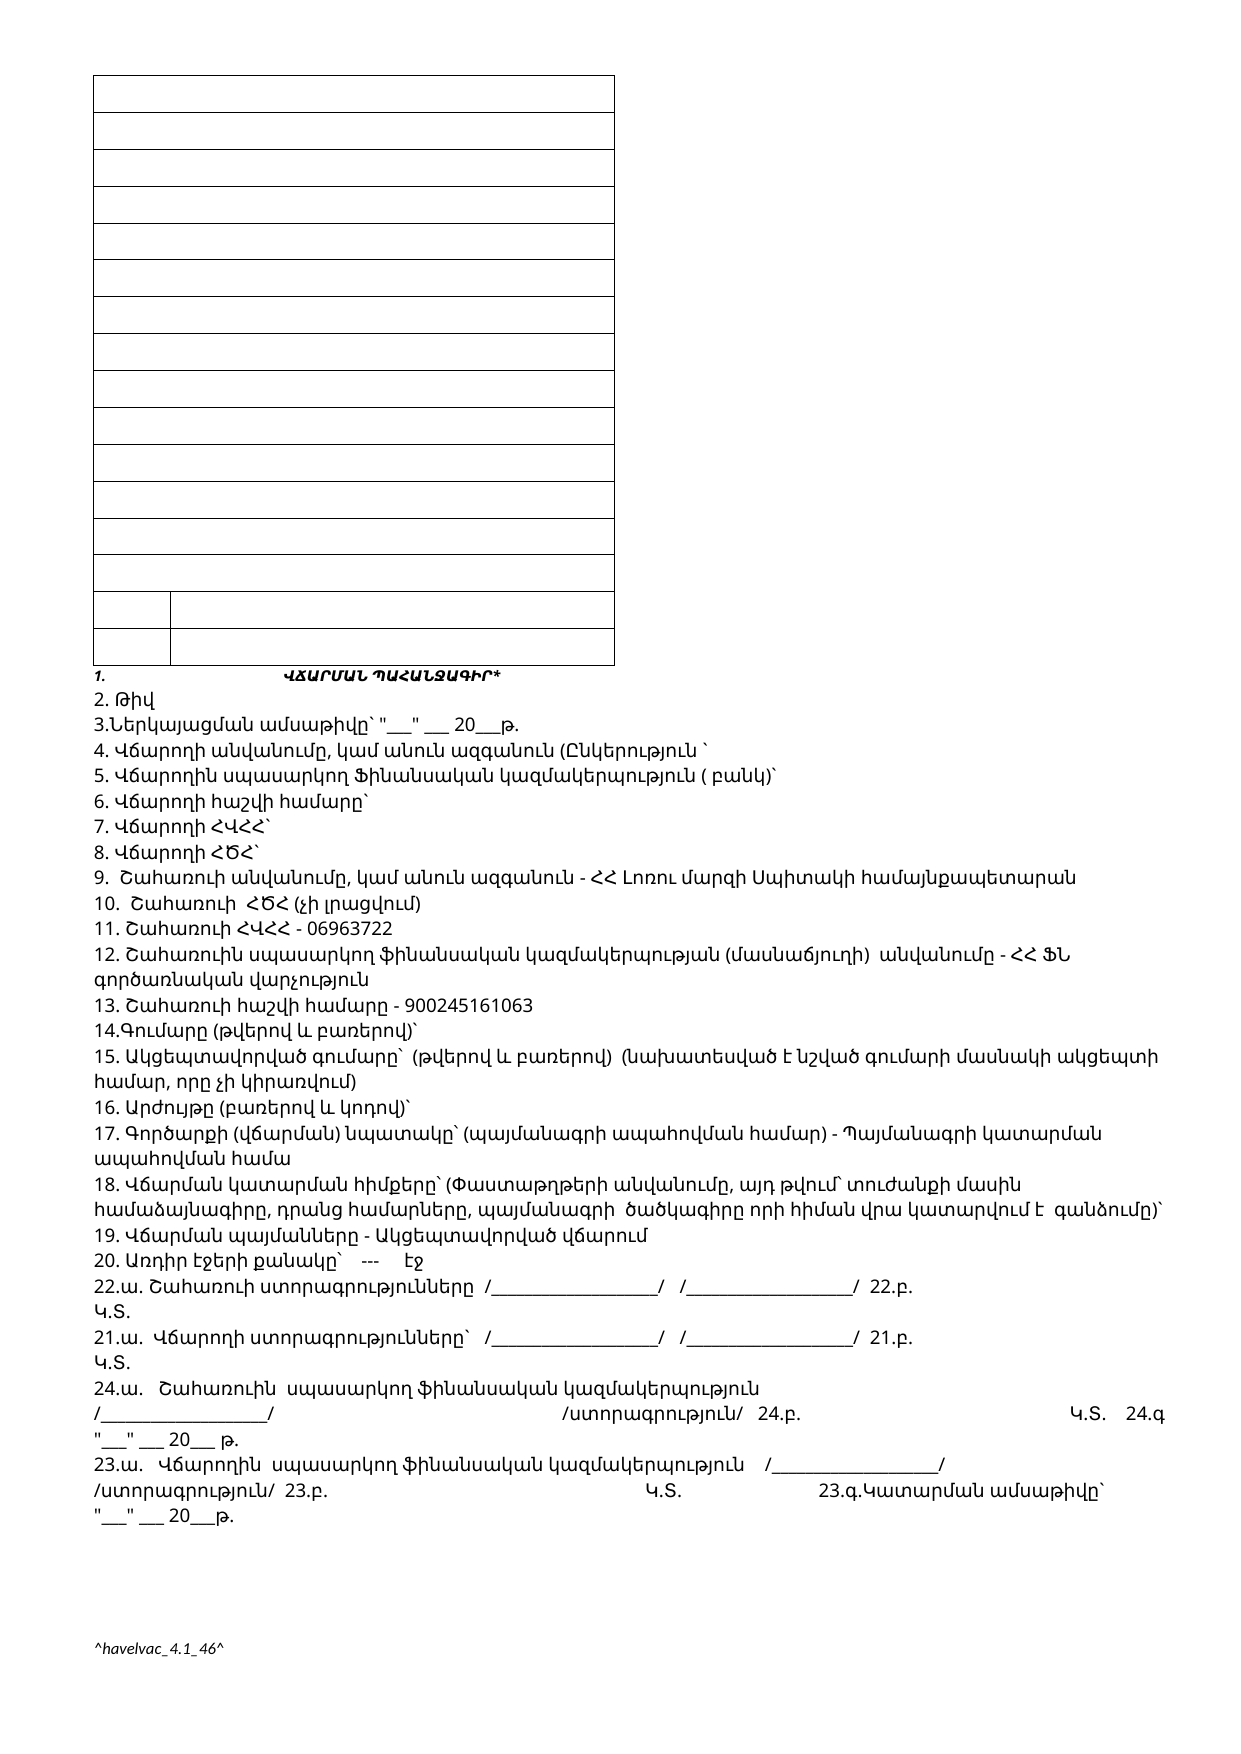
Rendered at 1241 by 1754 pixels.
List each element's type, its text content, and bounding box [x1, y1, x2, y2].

text ^havelvac_4.1_46^ [94, 1638, 1171, 1658]
